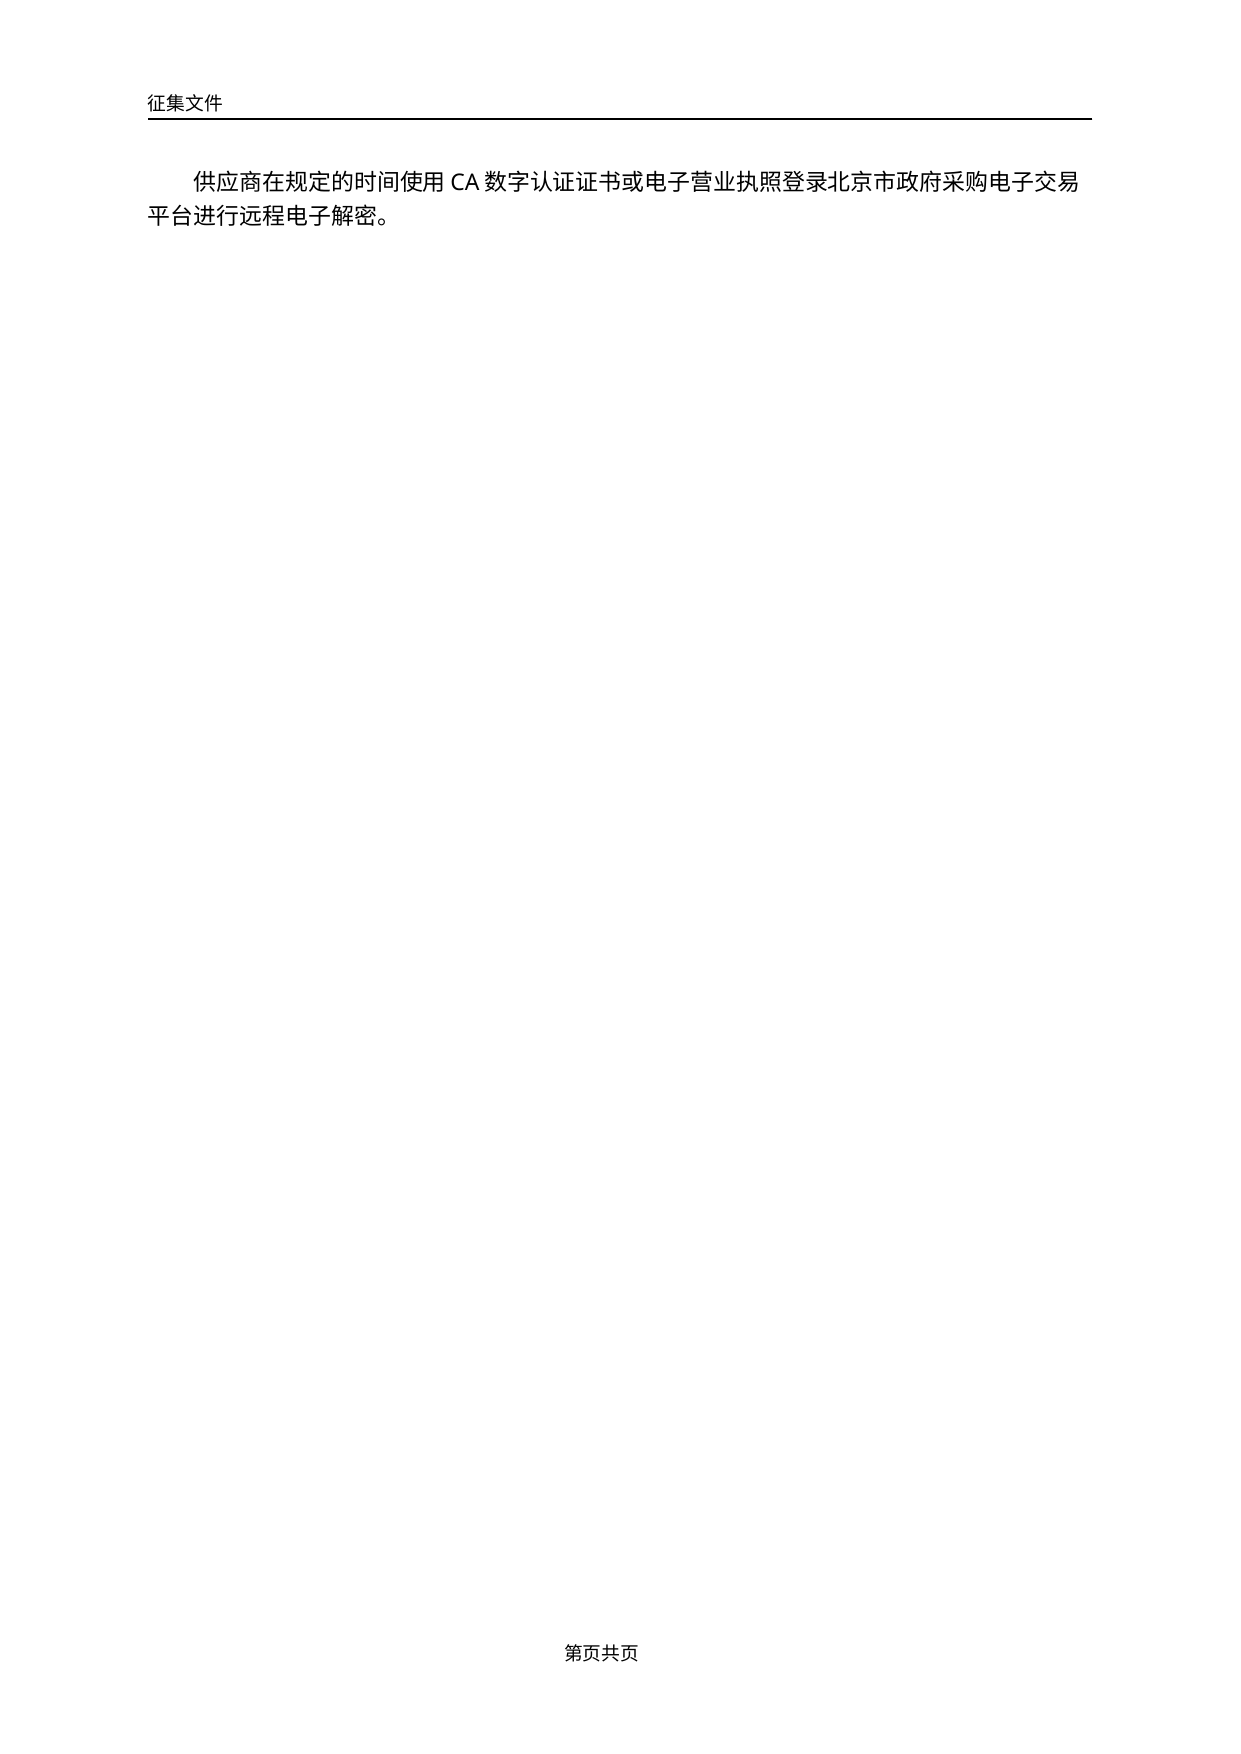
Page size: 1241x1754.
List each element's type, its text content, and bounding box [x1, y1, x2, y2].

text 供应商在规定的时间使用CA数字认证证书或电子营业执照登录北京市政府采购电子交易平台进行远程电子解密。 [148, 164, 1092, 232]
